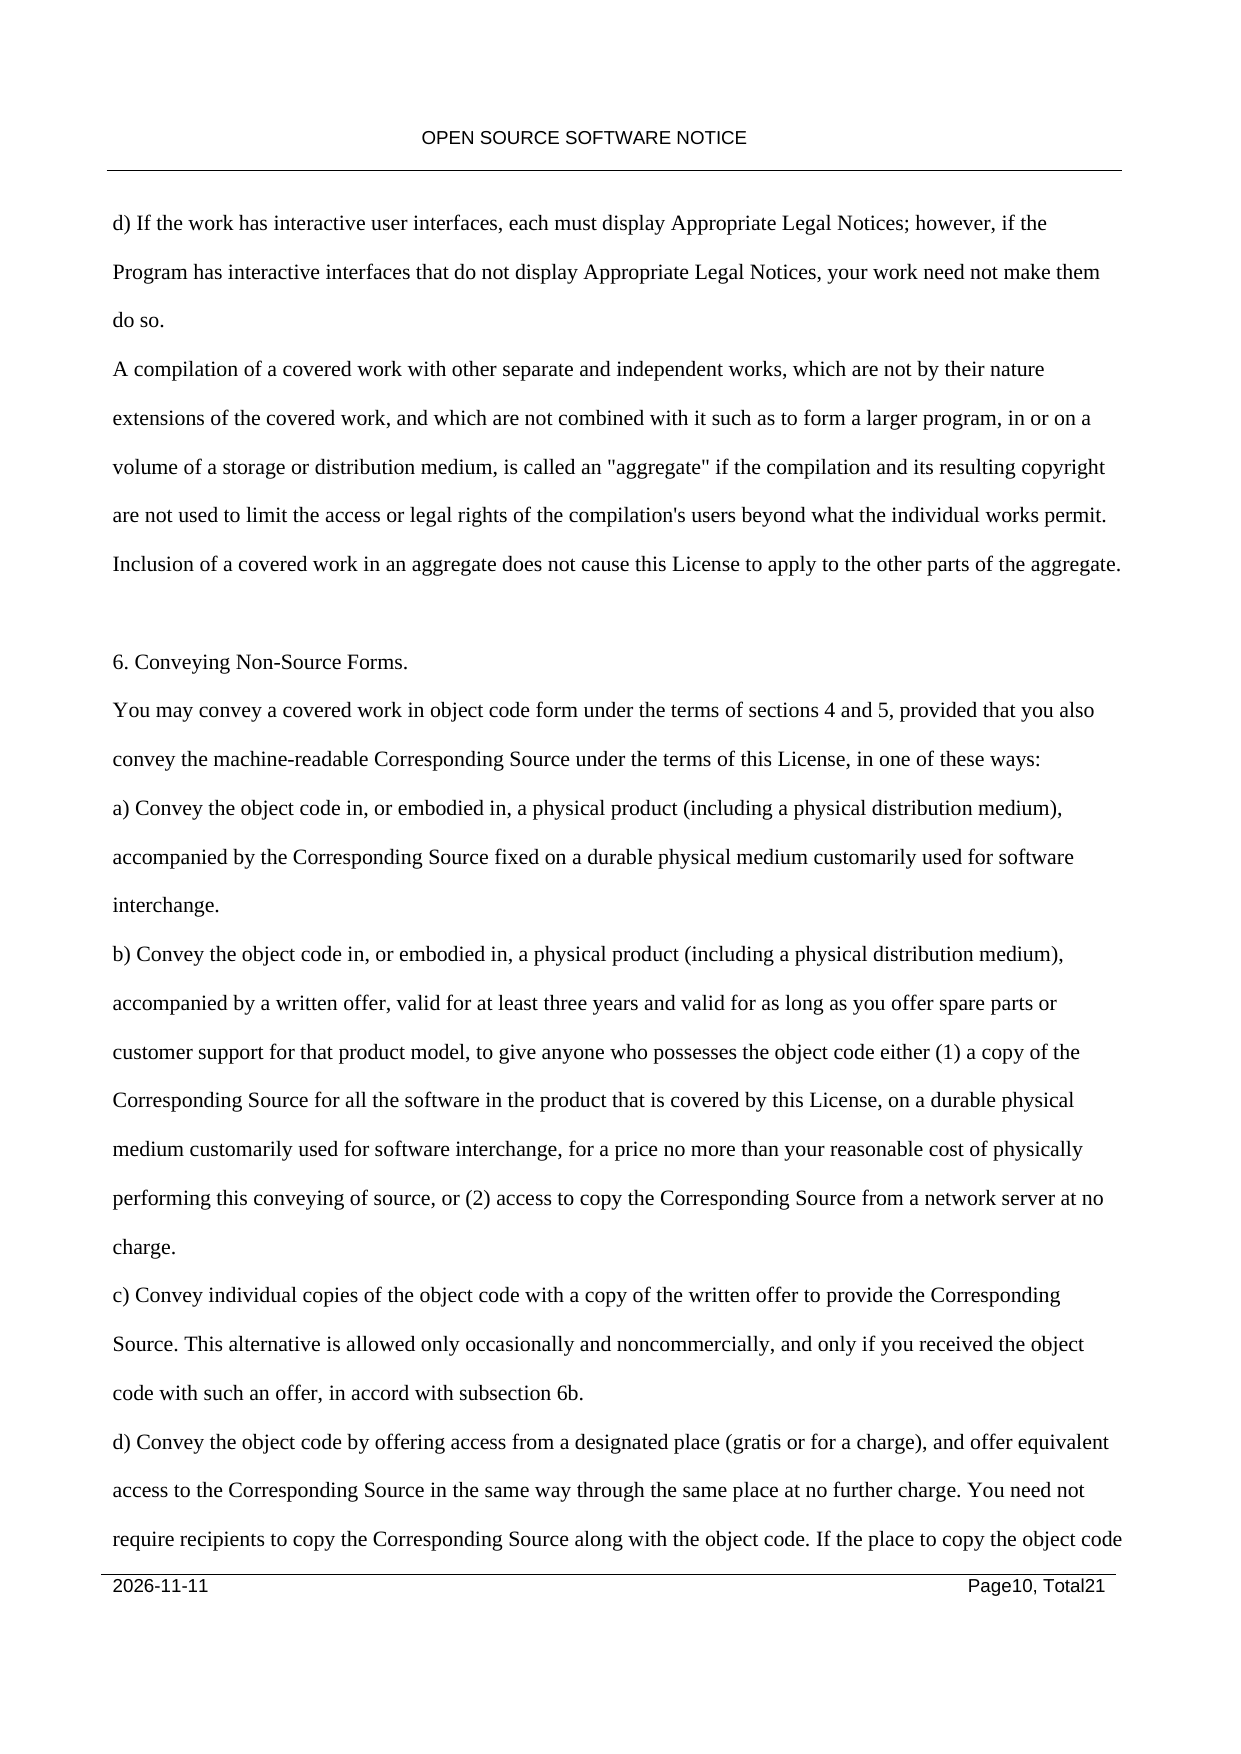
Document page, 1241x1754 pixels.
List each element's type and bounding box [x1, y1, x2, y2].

text [112, 206, 1128, 1555]
